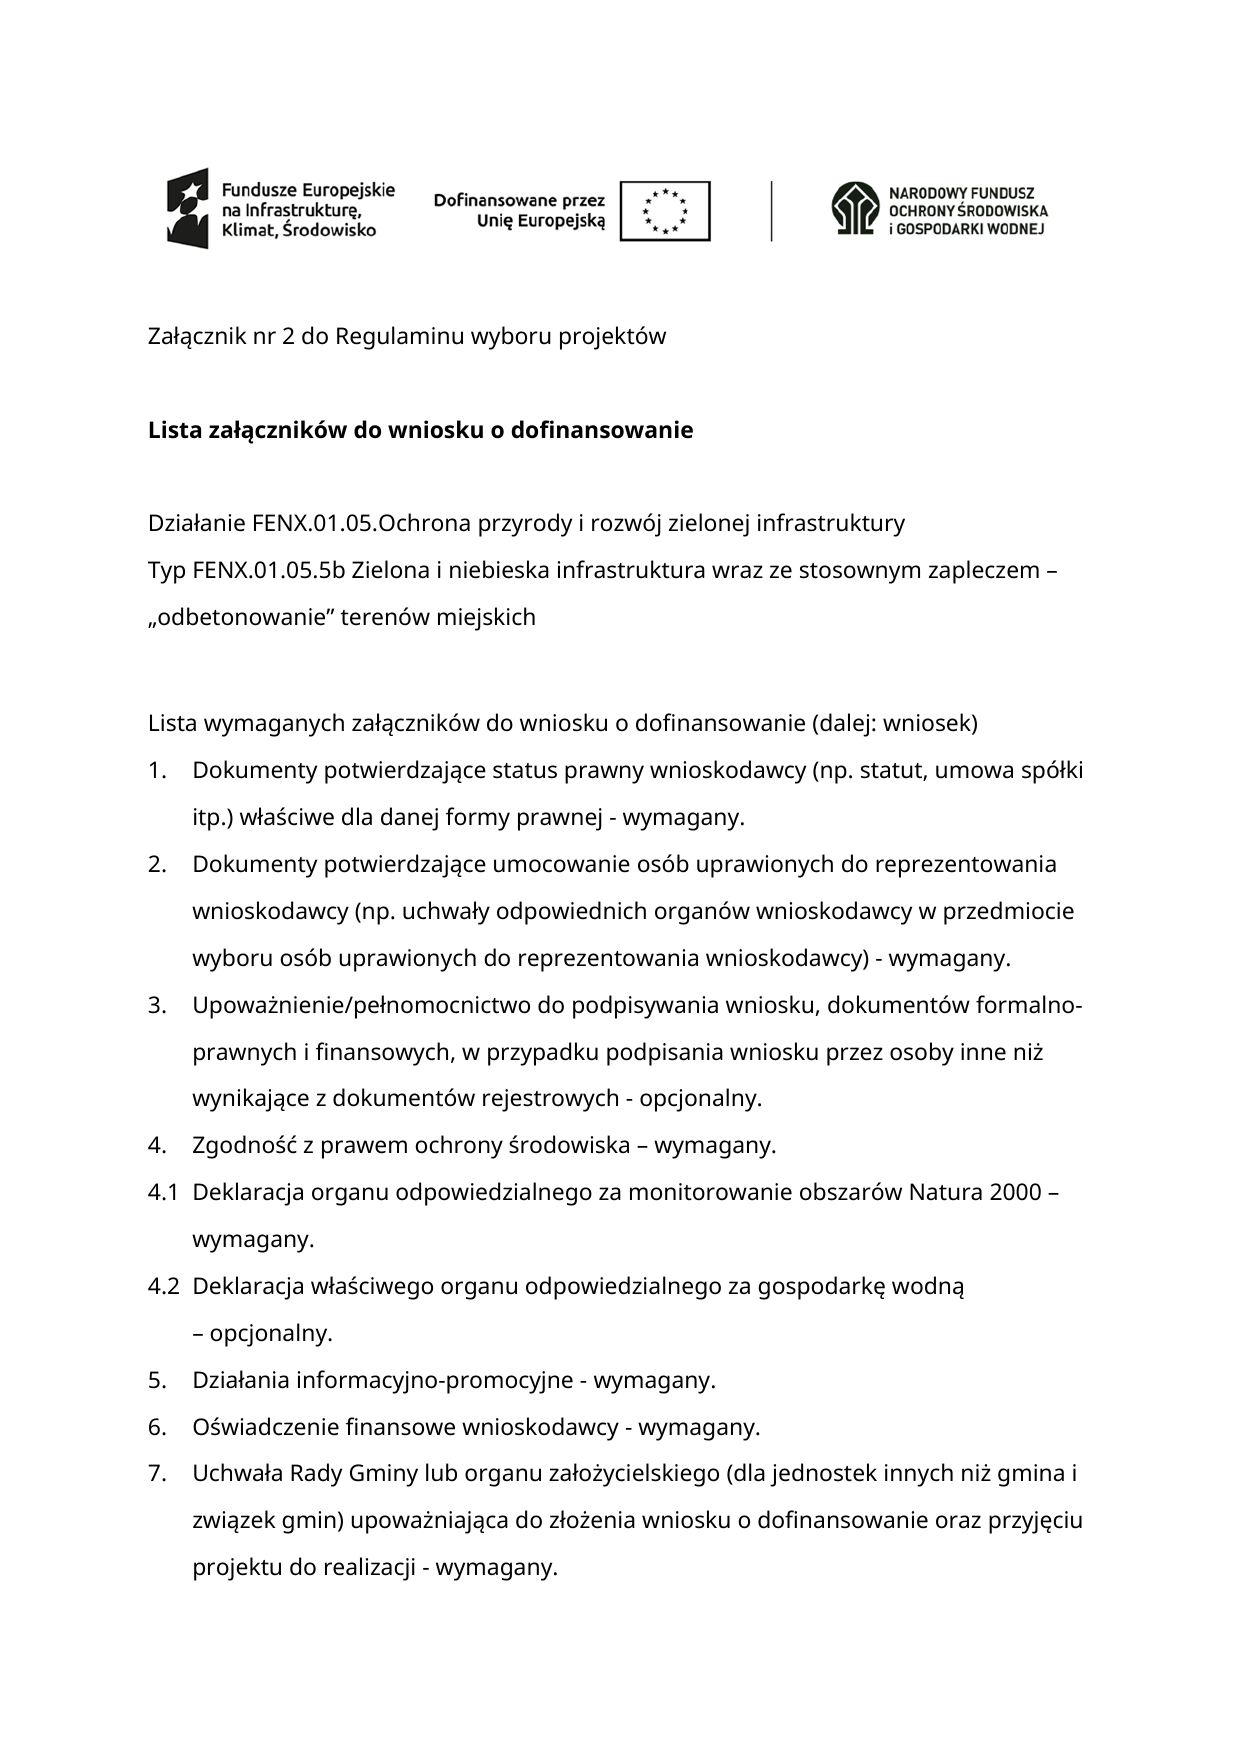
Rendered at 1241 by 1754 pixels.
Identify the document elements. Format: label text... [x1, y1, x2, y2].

list Upoważnienie/pełnomocnictwo do podpisywania wniosku, dokumentów formalno-prawnych i finansowych, w przypadku podpisania wniosku przez osoby inne niż wynikające z dokumentów rejestrowych - opcjonalny. [148, 989, 1093, 1114]
text Lista wymaganych załączników do wniosku o dofinansowanie (dalej: wniosek) [148, 707, 1093, 739]
list Dokumenty potwierdzające umocowanie osób uprawionych do reprezentowania wnioskodawcy (np. uchwały odpowiednich organów wnioskodawcy w przedmiocie wyboru osób uprawionych do reprezentowania wnioskodawcy) - wymagany. [148, 848, 1093, 973]
text Załącznik nr 2 do Regulaminu wyboru projektów [148, 320, 1093, 351]
list Dokumenty potwierdzające status prawny wnioskodawcy (np. statut, umowa spółki itp.) właściwe dla danej formy prawnej - wymagany. [148, 754, 1093, 832]
text Działanie FENX.01.05.Ochrona przyrody i rozwój zielonej infrastruktury [148, 507, 1093, 539]
text Lista załączników do wniosku o dofinansowanie [148, 414, 1093, 445]
text Typ FENX.01.05.5b Zielona i niebieska infrastruktura wraz ze stosownym zapleczem – „odbetonowanie” terenów miejskich [148, 554, 1093, 632]
list Deklaracja właściwego organu odpowiedzialnego za gospodarkę wodną – opcjonalny. [148, 1270, 1093, 1348]
list Uchwała Rady Gminy lub organu założycielskiego (dla jednostek innych niż gmina i związek gmin) upoważniająca do złożenia wniosku o dofinansowanie oraz przyjęciu projektu do realizacji - wymagany. [148, 1457, 1093, 1582]
picture [147, 147, 1092, 269]
list Zgodność z prawem ochrony środowiska – wymagany. [148, 1129, 1093, 1161]
list Deklaracja organu odpowiedzialnego za monitorowanie obszarów Natura 2000 – wymagany. [148, 1176, 1093, 1254]
list Oświadczenie finansowe wnioskodawcy - wymagany. [148, 1411, 1093, 1442]
list Działania informacyjno-promocyjne - wymagany. [148, 1364, 1093, 1395]
